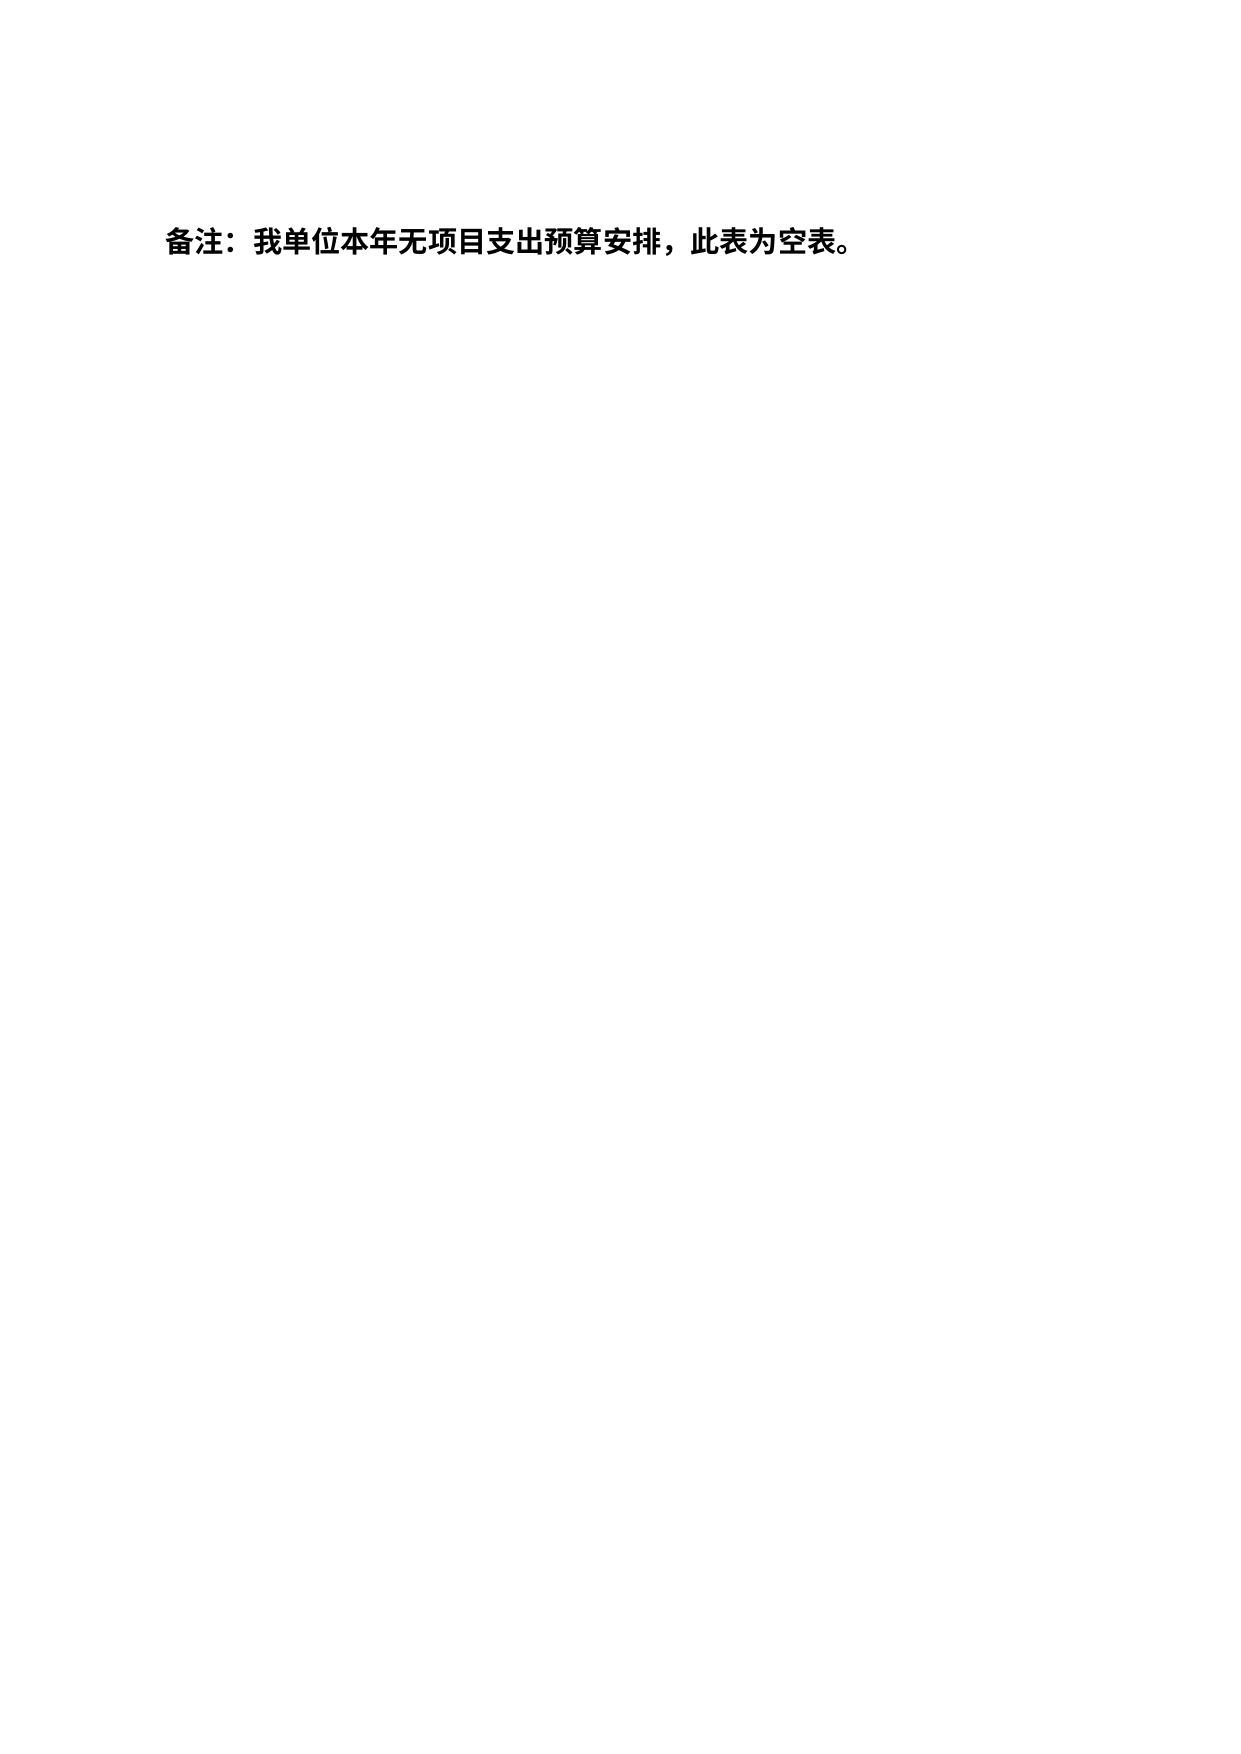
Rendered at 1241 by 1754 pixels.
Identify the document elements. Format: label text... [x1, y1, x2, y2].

text 备注：我单位本年无项目支出预算安排，此表为空表。 [165, 218, 1092, 261]
